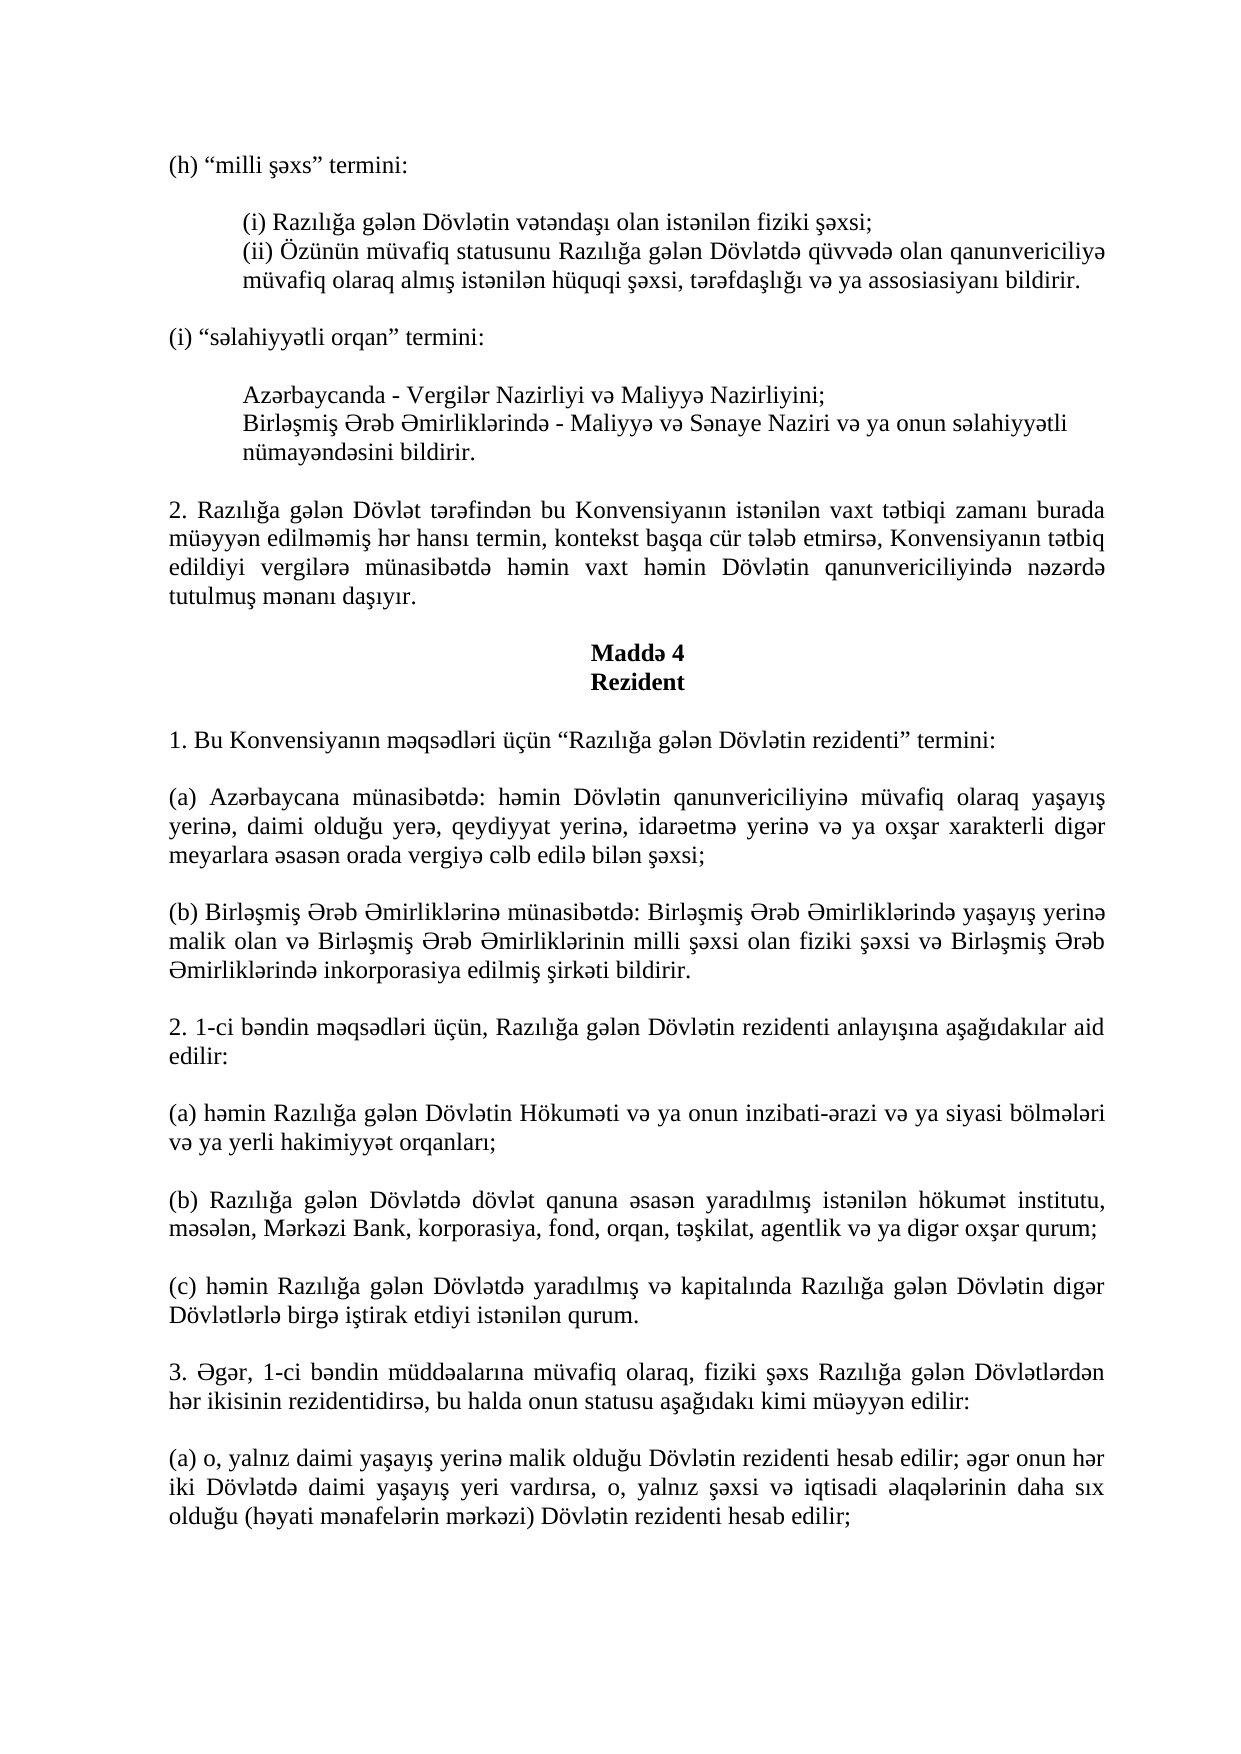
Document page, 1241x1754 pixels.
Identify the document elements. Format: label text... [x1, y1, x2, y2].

text (b) Birləşmiş Ərəb Əmirliklərinə münasibətdə: Birləşmiş Ərəb Əmirliklərində yaşayış yerinə malik olan və Birləşmiş Ərəb Əmirliklərinin milli şəxsi olan fiziki şəxsi və Birləşmiş Ərəb Əmirliklərində inkorporasiya edilmiş şirkəti bildirir. [169, 897, 1106, 983]
text 2. Razılığa gələn Dövlət tərəfindən bu Konvensiyanın istənilən vaxt tətbiqi zamanı burada müəyyən edilməmiş hər hansı termin, kontekst başqa cür tələb etmirsə, Konvensiyanın tətbiq edildiyi vergilərə münasibətdə həmin vaxt həmin Dövlətin qanunvericiliyində nəzərdə tutulmuş mənanı daşıyır. [169, 495, 1106, 610]
text (ii) Özünün müvafiq statusunu Razılığa gələn Dövlətdə qüvvədə olan qanunvericiliyə müvafiq olaraq almış istənilən hüquqi şəxsi, tərəfdaşlığı və ya assosiasiyanı bildirir. [242, 236, 1106, 293]
text (c) həmin Razılığa gələn Dövlətdə yaradılmış və kapitalında Razılığa gələn Dövlətin digər Dövlətlərlə birgə iştirak etdiyi istənilən qurum. [169, 1271, 1106, 1328]
text (i) “səlahiyyətli orqan” termini: [169, 322, 1106, 351]
text (b) Razılığa gələn Dövlətdə dövlət qanuna əsasən yaradılmış istənilən hökumət institutu, məsələn, Mərkəzi Bank, korporasiya, fond, orqan, təşkilat, agentlik və ya digər oxşar qurum; [169, 1185, 1106, 1242]
text (a) həmin Razılığa gələn Dövlətin Hökuməti və ya onun inzibati-ərazi və ya siyasi bölmələri və ya yerli hakimiyyət orqanları; [169, 1098, 1106, 1156]
text 3. Əgər, 1-ci bəndin müddəalarına müvafiq olaraq, fiziki şəxs Razılığa gələn Dövlətlərdən hər ikisinin rezidentidirsə, bu halda onun statusu aşağıdakı kimi müəyyən edilir: [169, 1357, 1106, 1415]
text (i) Razılığa gələn Dövlətin vətəndaşı olan istənilən fiziki şəxsi; [169, 207, 1106, 236]
text (a) Azərbaycana münasibətdə: həmin Dövlətin qanunvericiliyinə müvafiq olaraq yaşayış yerinə, daimi olduğu yerə, qeydiyyat yerinə, idarəetmə yerinə və ya oxşar xarakterli digər meyarlara əsasən orada vergiyə cəlb edilə bilən şəxsi; [169, 782, 1106, 868]
text 1. Bu Konvensiyanın məqsədləri üçün “Razılığa gələn Dövlətin rezidenti” termini: [169, 725, 1106, 753]
text Maddə 4 [169, 638, 1106, 667]
text Birləşmiş Ərəb Əmirliklərində - Maliyyə və Sənaye Naziri və ya onun səlahiyyətli nümayəndəsini bildirir. [242, 408, 1106, 466]
text Azərbaycanda - Vergilər Nazirliyi və Maliyyə Nazirliyini; [169, 380, 1106, 408]
text (h) “milli şəxs” termini: [169, 150, 1106, 178]
text 2. 1-ci bəndin məqsədləri üçün, Razılığa gələn Dövlətin rezidenti anlayışına aşağıdakılar aid edilir: [169, 1012, 1106, 1070]
text Rezident [169, 667, 1106, 696]
text (a) o, yalnız daimi yaşayış yerinə malik olduğu Dövlətin rezidenti hesab edilir; əgər onun hər iki Dövlətdə daimi yaşayış yeri vardırsa, o, yalnız şəxsi və iqtisadi əlaqələrinin daha sıx olduğu (həyati mənafelərin mərkəzi) Dövlətin rezidenti hesab edilir; [169, 1443, 1106, 1530]
